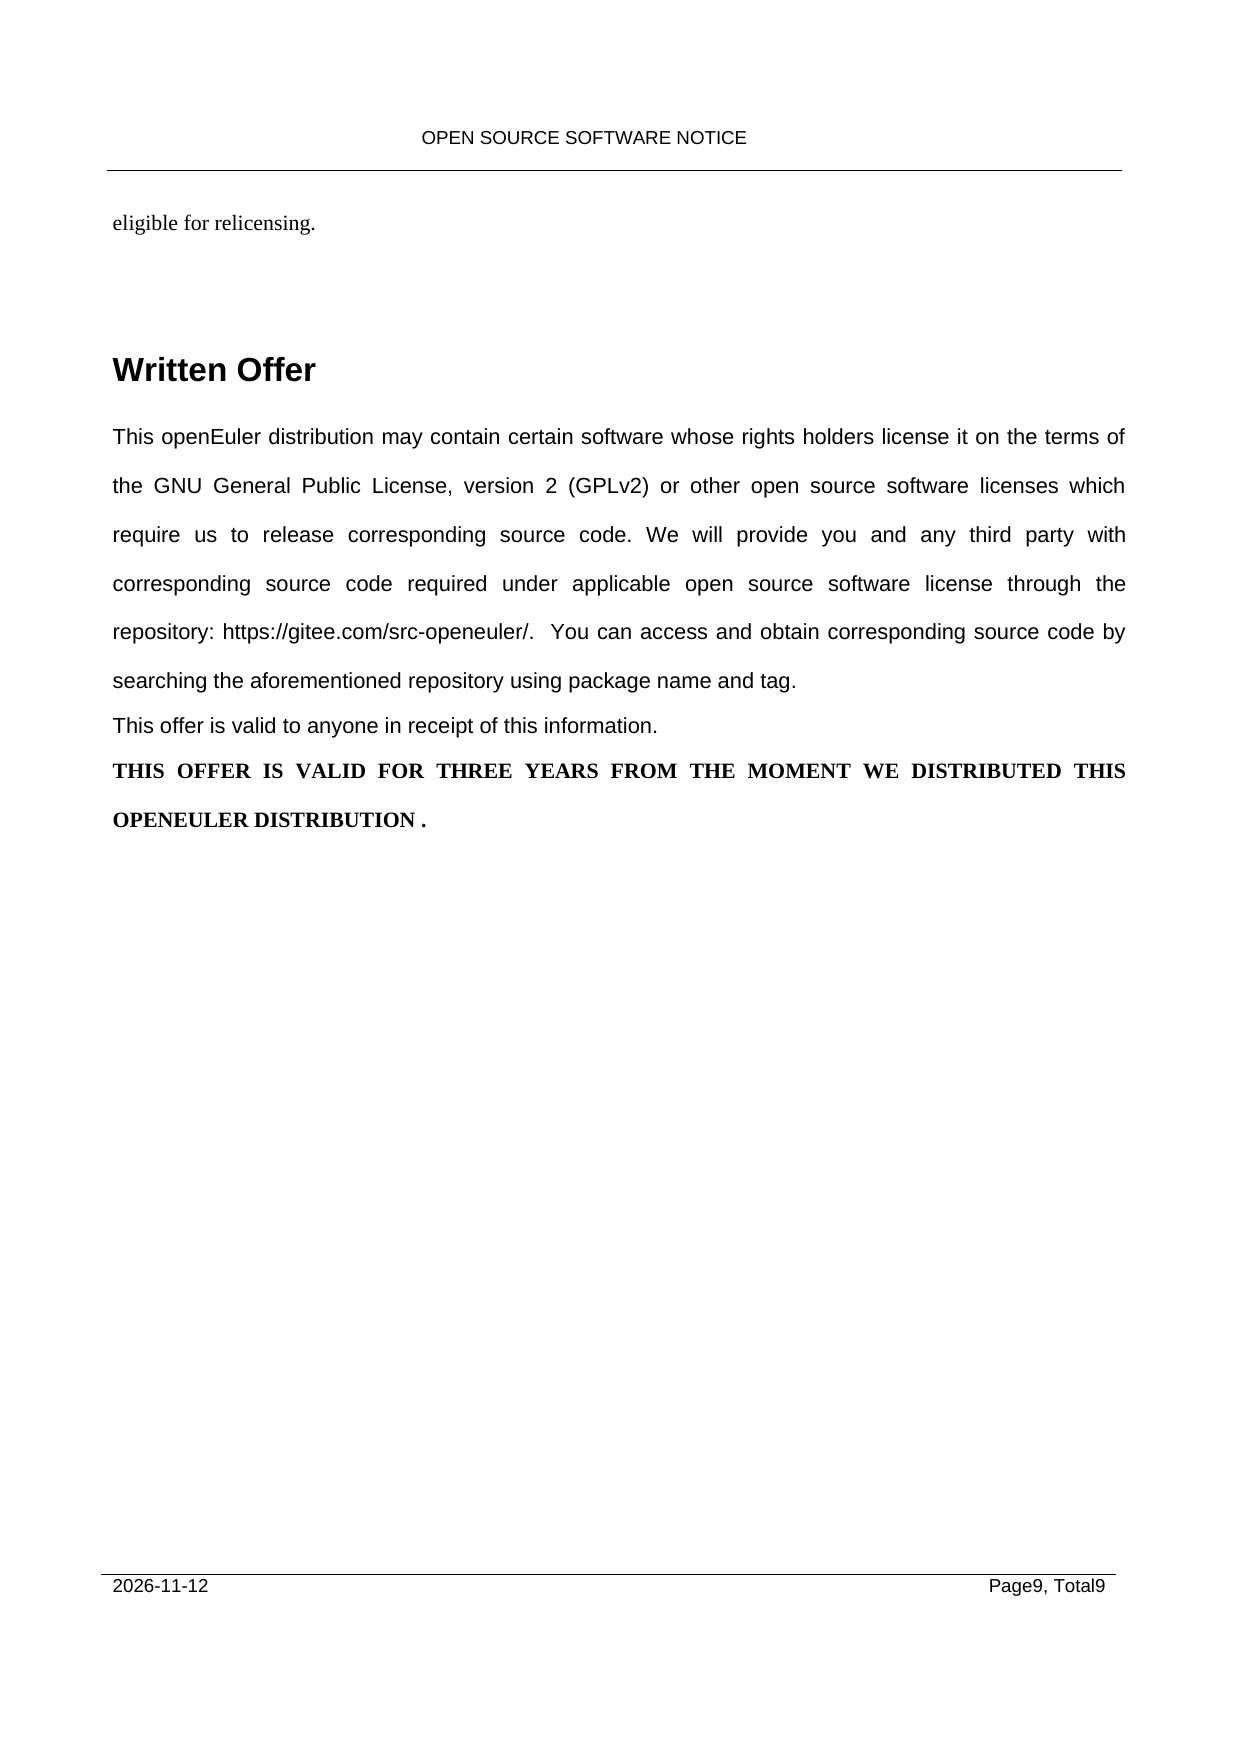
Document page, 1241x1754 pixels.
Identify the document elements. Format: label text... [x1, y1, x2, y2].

text Written Offer [112, 336, 1128, 401]
text This offer is valid to anyone in receipt of this information. [112, 709, 1128, 742]
text THIS OFFER IS VALID FOR THREE YEARS FROM THE MOMENT WE DISTRIBUTED THIS OPENEULER DISTRIBUTION . [112, 754, 1128, 836]
text This openEuler distribution may contain certain software whose rights holders license it on the terms of the GNU General Public License, version 2 (GPLv2) or other open source software licenses which require us to release corresponding source code. We will provide you and any third party with corresponding source code required under applicable open source software license through the repository: https://gitee.com/src-openeuler/. You can access and obtain corresponding source code by searching the aforementioned repository using package name and tag. [112, 421, 1128, 697]
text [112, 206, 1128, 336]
